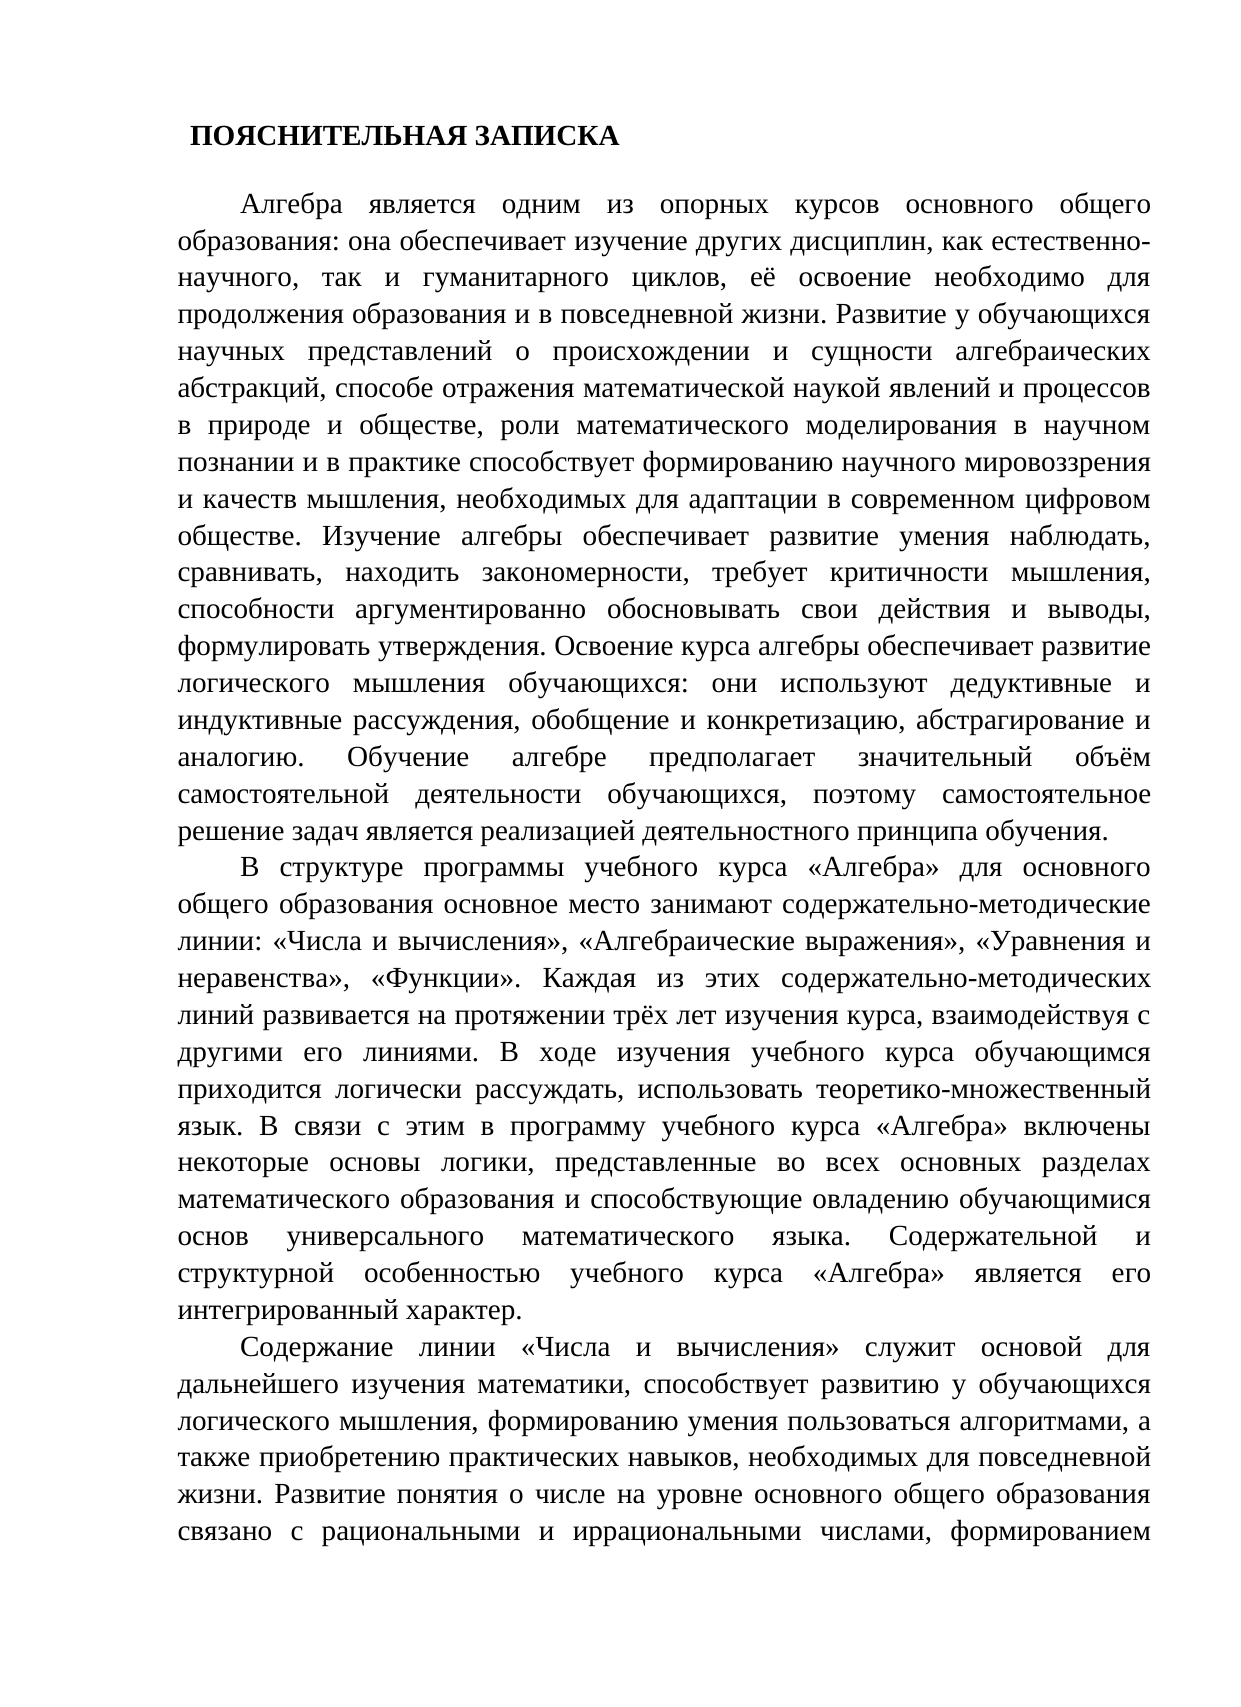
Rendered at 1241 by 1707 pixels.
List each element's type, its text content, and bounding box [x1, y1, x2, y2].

text ПОЯСНИТЕЛЬНАЯ ЗАПИСКА [190, 118, 1152, 152]
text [177, 1329, 1152, 1547]
text В структуре программы учебного курса «Алгебра» для основного общего образования основное место занимают содержательно-методические линии: «Числа и вычисления», «Алгебраические выражения», «Уравнения и неравенства», «Функции». Каждая из этих содержательно-методических линий развивается на протяжении трёх лет изучения курса, взаимодействуя с другими его линиями. В ходе изучения учебного курса обучающимся приходится логически рассуждать, использовать теоретико-множественный язык. В связи с этим в программу учебного курса «Алгебра» включены некоторые основы логики, представленные во всех основных разделах математического образования и способствующие овладению обучающимися основ универсального математического языка. Содержательной и структурной особенностью учебного курса «Алгебра» является его интегрированный характер. [177, 849, 1152, 1326]
text Алгебра является одним из опорных курсов основного общего образования: она обеспечивает изучение других дисциплин, как естественно-научного, так и гуманитарного циклов, её освоение необходимо для продолжения образования и в повседневной жизни. Развитие у обучающихся научных представлений о происхождении и сущности алгебраических абстракций, способе отражения математической наукой явлений и процессов в природе и обществе, роли математического моделирования в научном познании и в практике способствует формированию научного мировоззрения и качеств мышления, необходимых для адаптации в современном цифровом обществе. Изучение алгебры обеспечивает развитие умения наблюдать, сравнивать, находить закономерности, требует критичности мышления, способности аргументированно обосновывать свои действия и выводы, формулировать утверждения. Освоение курса алгебры обеспечивает развитие логического мышления обучающихся: они используют дедуктивные и индуктивные рассуждения, обобщение и конкретизацию, абстрагирование и аналогию. Обучение алгебре предполагает значительный объём самостоятельной деятельности обучающихся, поэтому самостоятельное решение задач является реализацией деятельностного принципа обучения. [177, 186, 1152, 846]
